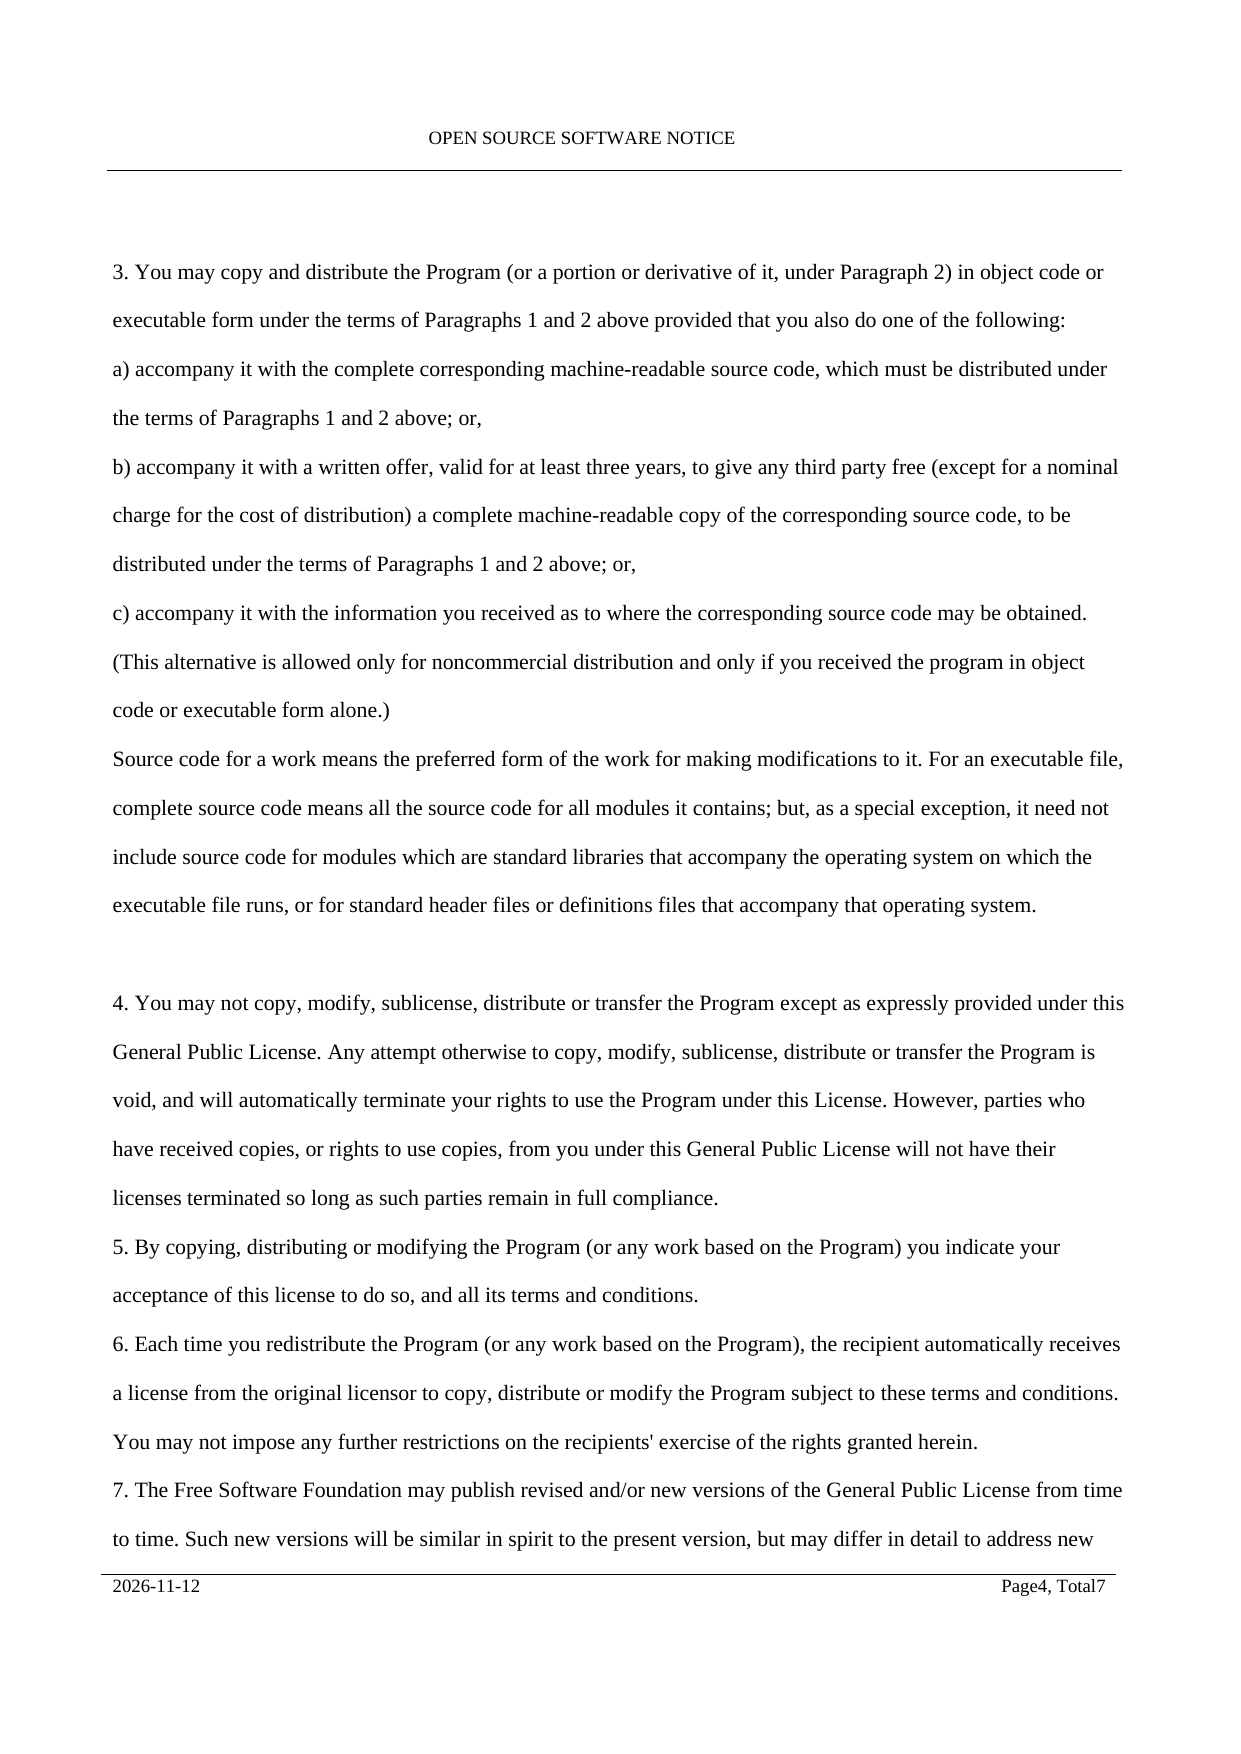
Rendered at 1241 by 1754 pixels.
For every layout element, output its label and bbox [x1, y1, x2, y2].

text [112, 206, 1128, 1555]
